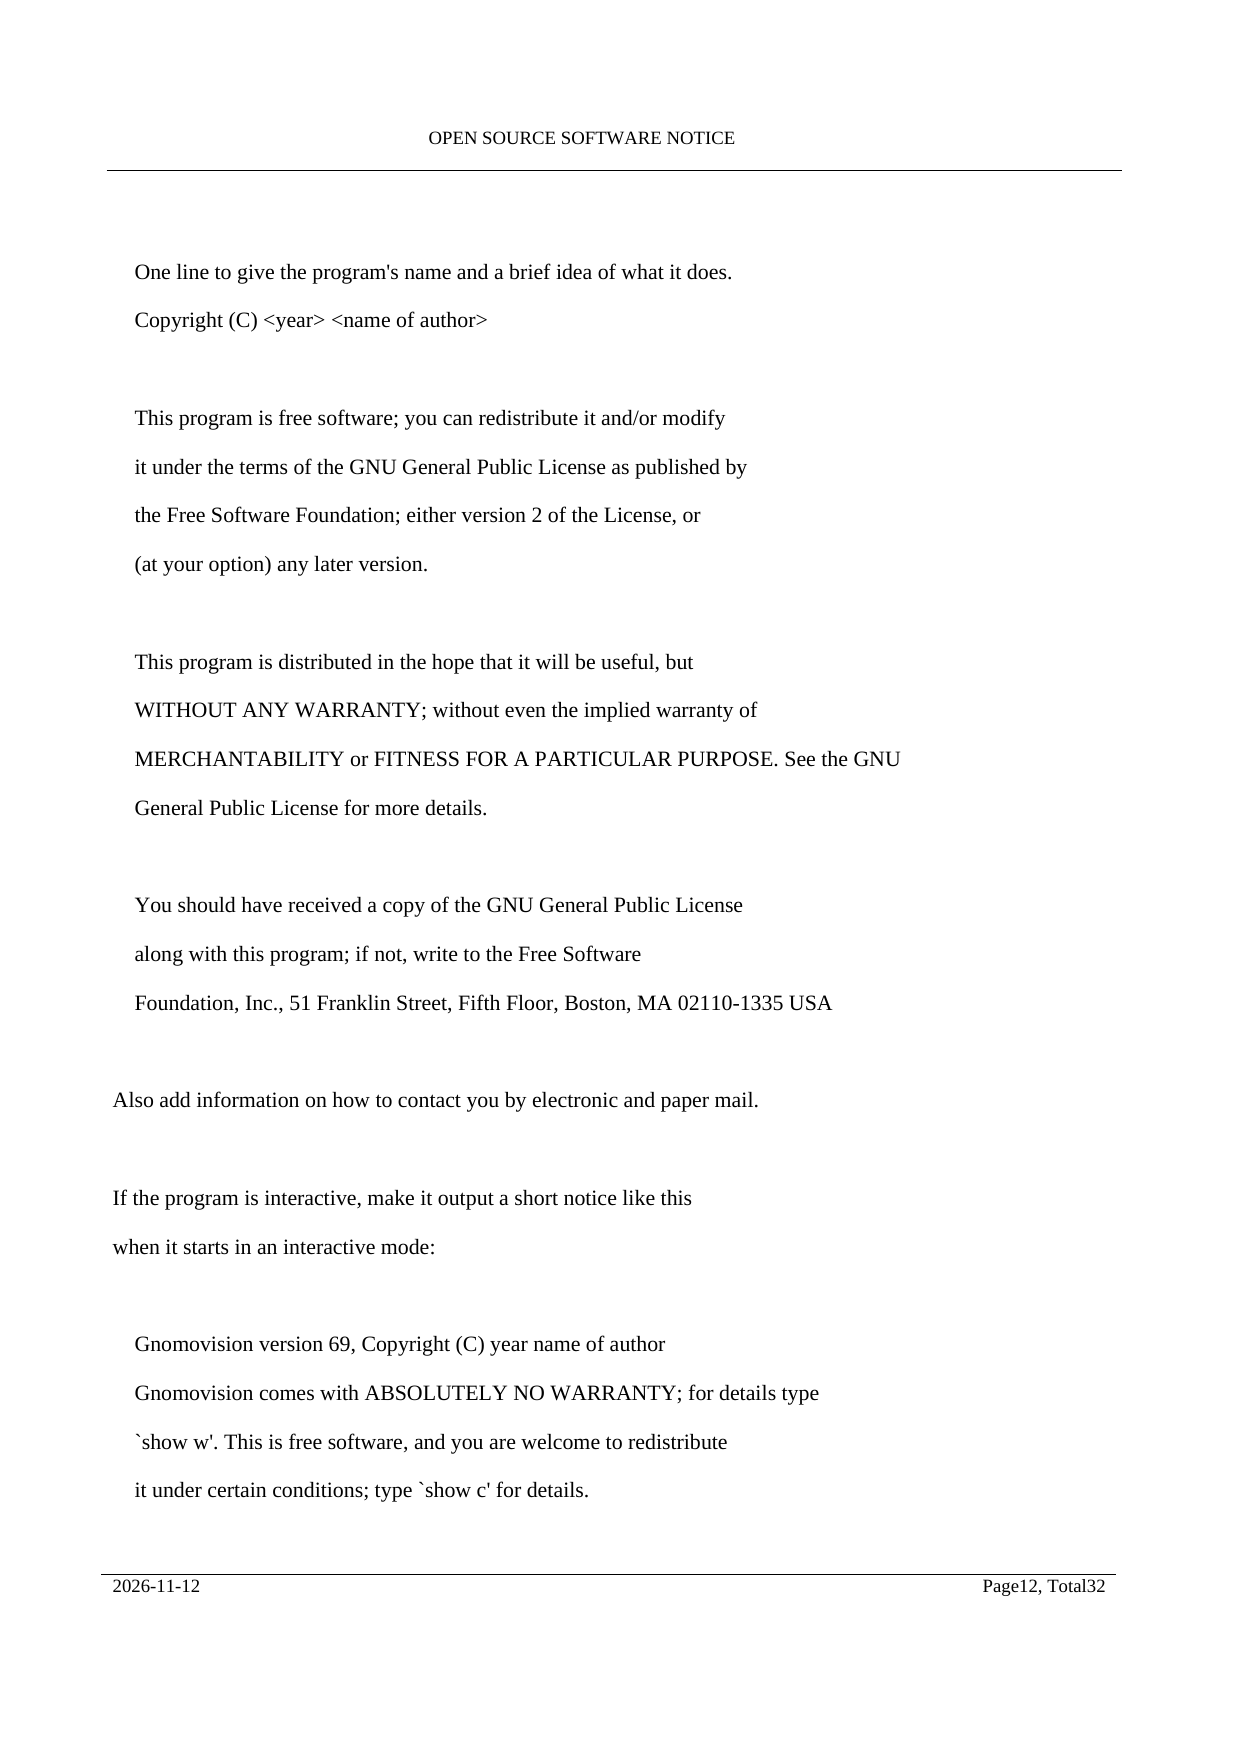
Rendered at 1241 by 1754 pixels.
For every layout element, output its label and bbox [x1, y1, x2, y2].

text [112, 206, 1128, 1506]
